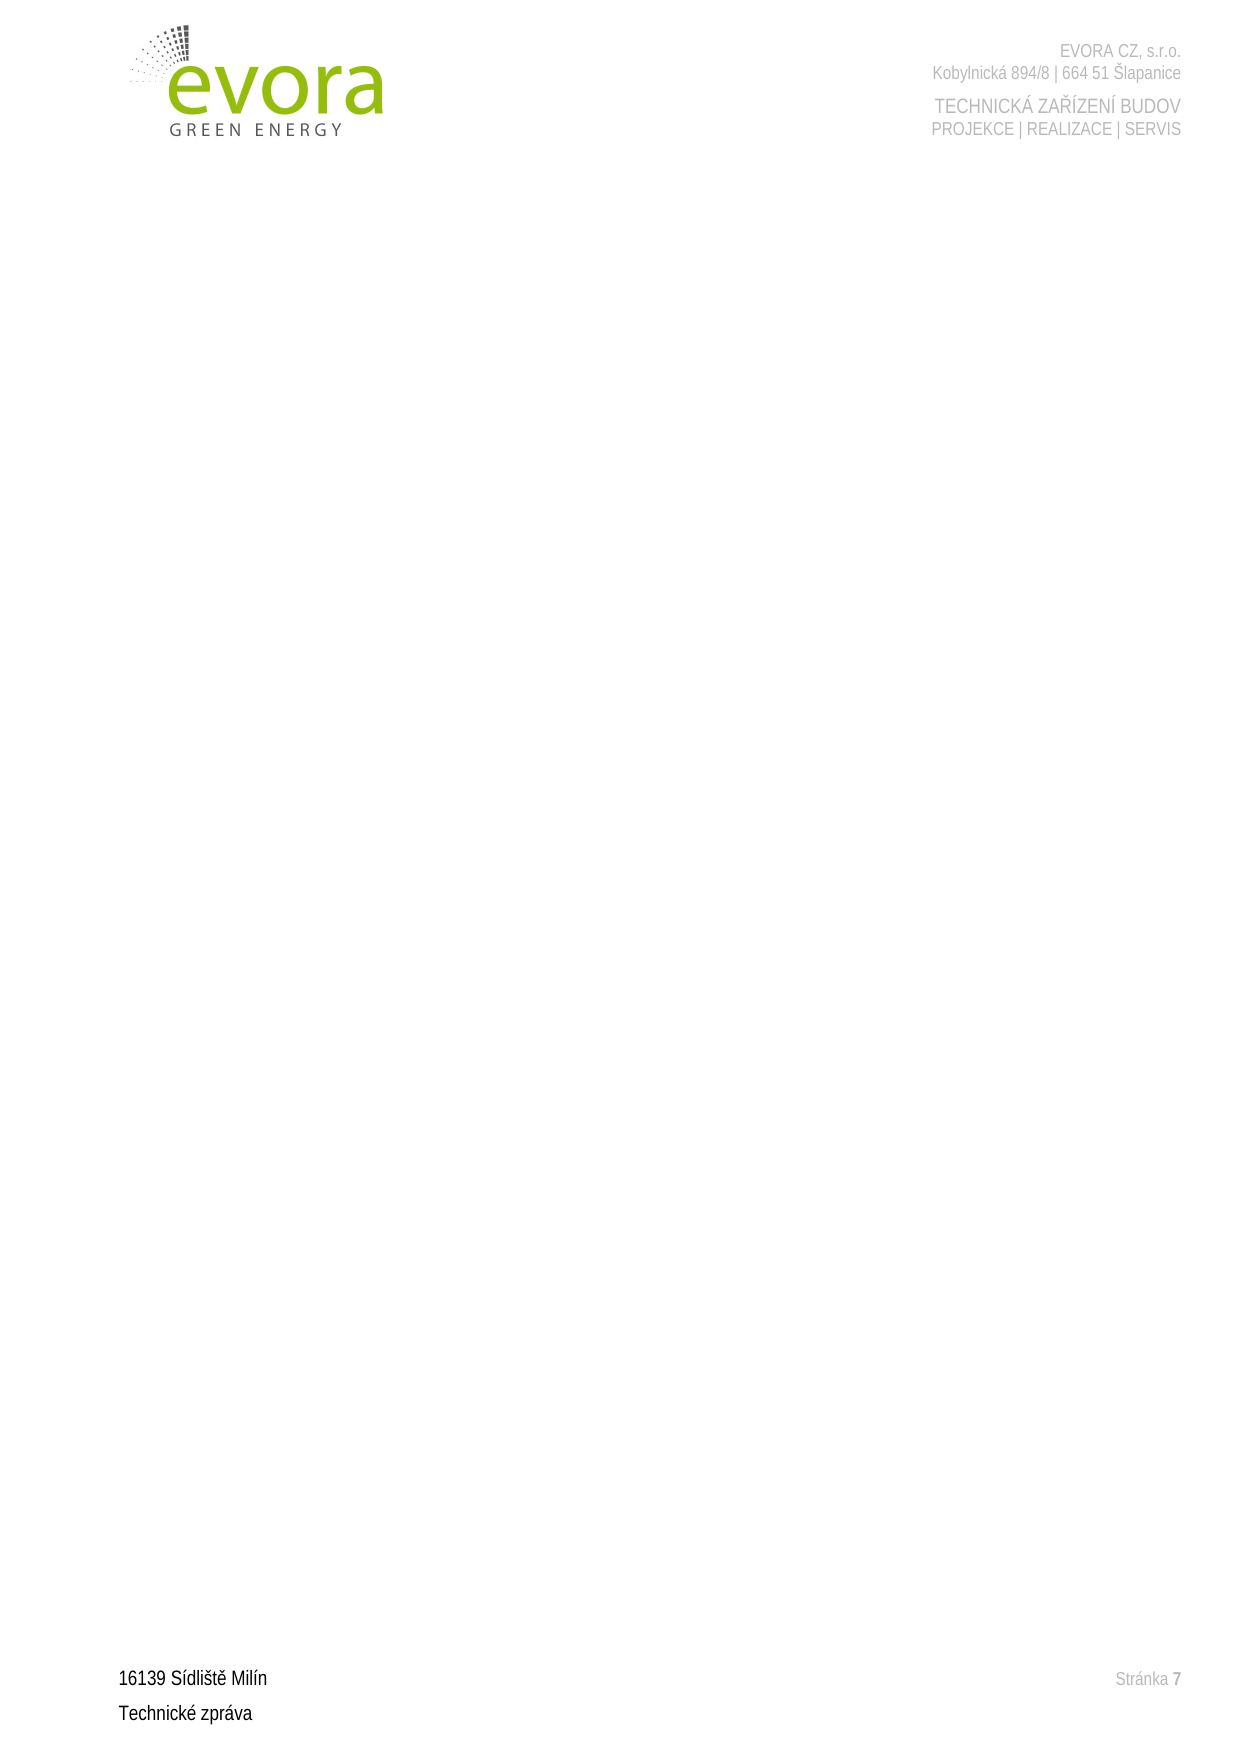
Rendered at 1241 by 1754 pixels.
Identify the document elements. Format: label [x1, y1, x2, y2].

picture [118, 12, 401, 146]
